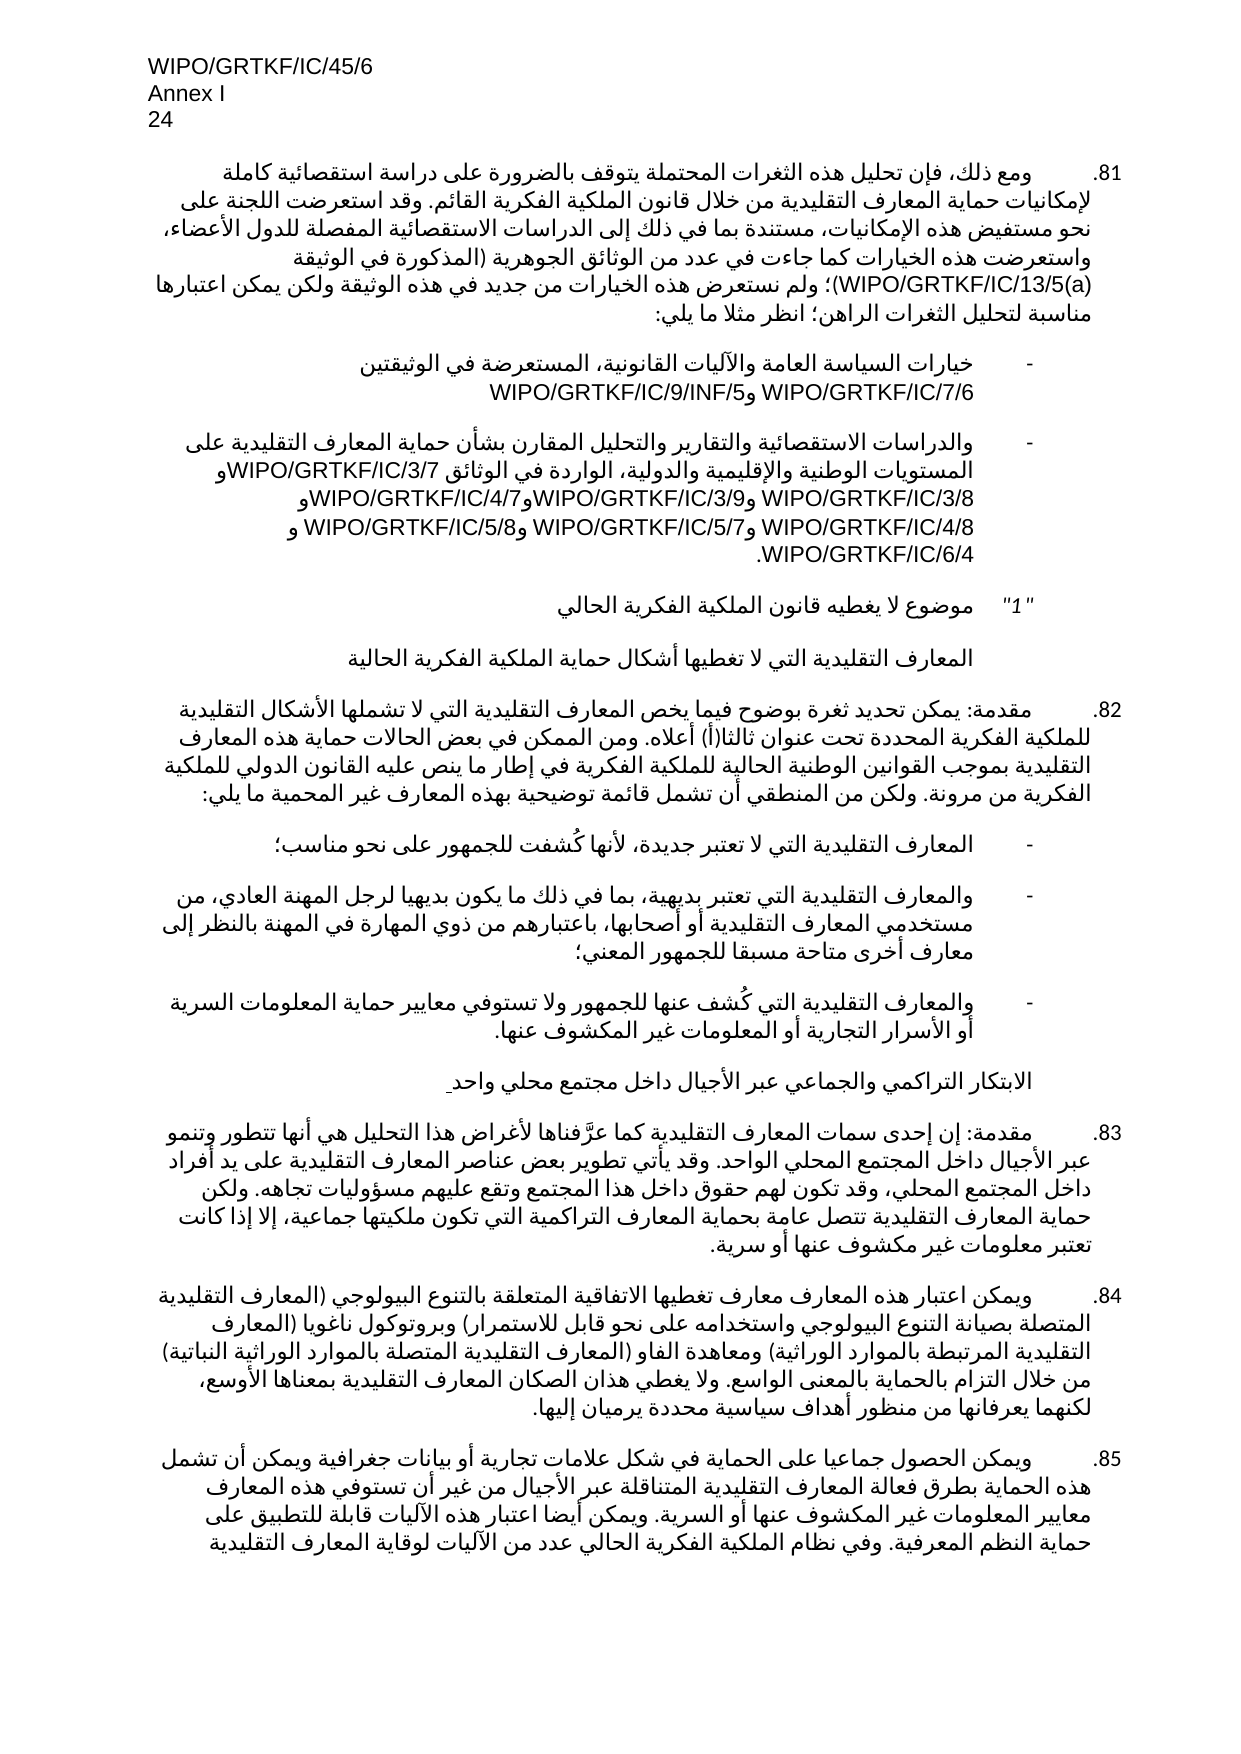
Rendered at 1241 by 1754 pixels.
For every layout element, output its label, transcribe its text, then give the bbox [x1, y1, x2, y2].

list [148, 1444, 1092, 1556]
text - والدراسات الاستقصائية والتقارير والتحليل المقارن بشأن حماية المعارف التقليدية على المستويات الوطنية والإقليمية والدولية، الواردة في الوثائق WIPO/GRTKF/IC/3/7و WIPO/GRTKF/IC/3/8 وWIPO/GRTKF/IC/3/9وWIPO/GRTKF/IC/4/7وWIPO/GRTKF/IC/4/8 وWIPO/GRTKF/IC/5/7 وWIPO/GRTKF/IC/5/8 وWIPO/GRTKF/IC/6/4. [148, 428, 1033, 569]
text - خيارات السياسة العامة والآليات القانونية، المستعرضة في الوثيقتين WIPO/GRTKF/IC/7/6 وWIPO/GRTKF/IC/9/INF/5 [148, 349, 1033, 406]
subtitle الابتكار التراكمي والجماعي عبر الأجيال داخل مجتمع محلي واحد [148, 1067, 1033, 1095]
text - المعارف التقليدية التي لا تعتبر جديدة، لأنها كُشفت للجمهور على نحو مناسب؛ [148, 831, 1092, 858]
subtitle "1" موضوع لا يغطيه قانون الملكية الفكرية الحالي [148, 592, 1092, 619]
list ومع ذلك، فإن تحليل هذه الثغرات المحتملة يتوقف بالضرورة على دراسة استقصائية كاملة لإمكانيات حماية المعارف التقليدية من خلال قانون الملكية الفكرية القائم. وقد استعرضت اللجنة على نحو مستفيض هذه الإمكانيات، مستندة بما في ذلك إلى الدراسات الاستقصائية المفصلة للدول الأعضاء، واستعرضت هذه الخيارات كما جاءت في عدد من الوثائق الجوهرية (المذكورة في الوثيقة WIPO/GRTKF/IC/13/5(a))؛ ولم نستعرض هذه الخيارات من جديد في هذه الوثيقة ولكن يمكن اعتبارها مناسبة لتحليل الثغرات الراهن؛ انظر مثلا ما يلي: [148, 158, 1092, 327]
list مقدمة: إن إحدى سمات المعارف التقليدية كما عرَّفناها لأغراض هذا التحليل هي أنها تتطور وتنمو عبر الأجيال داخل المجتمع المحلي الواحد. وقد يأتي تطوير بعض عناصر المعارف التقليدية على يد أفراد داخل المجتمع المحلي، وقد تكون لهم حقوق داخل هذا المجتمع وتقع عليهم مسؤوليات تجاهه. ولكن حماية المعارف التقليدية تتصل عامة بحماية المعارف التراكمية التي تكون ملكيتها جماعية، إلا إذا كانت تعتبر معلومات غير مكشوف عنها أو سرية. [148, 1118, 1092, 1258]
text - والمعارف التقليدية التي تعتبر بديهية، بما في ذلك ما يكون بديهيا لرجل المهنة العادي، من مستخدمي المعارف التقليدية أو أصحابها، باعتبارهم من ذوي المهارة في المهنة بالنظر إلى معارف أخرى متاحة مسبقا للجمهور المعني؛ [148, 881, 1033, 966]
list مقدمة: يمكن تحديد ثغرة بوضوح فيما يخص المعارف التقليدية التي لا تشملها الأشكال التقليدية للملكية الفكرية المحددة تحت عنوان ثالثا(أ) أعلاه. ومن الممكن في بعض الحالات حماية هذه المعارف التقليدية بموجب القوانين الوطنية الحالية للملكية الفكرية في إطار ما ينص عليه القانون الدولي للملكية الفكرية من مرونة. ولكن من المنطقي أن تشمل قائمة توضيحية بهذه المعارف غير المحمية ما يلي: [148, 696, 1092, 808]
text - والمعارف التقليدية التي كُشف عنها للجمهور ولا تستوفي معايير حماية المعلومات السرية أو الأسرار التجارية أو المعلومات غير المكشوف عنها. [148, 988, 1033, 1044]
subtitle المعارف التقليدية التي لا تغطيها أشكال حماية الملكية الفكرية الحالية [148, 644, 1033, 673]
list ويمكن اعتبار هذه المعارف معارف تغطيها الاتفاقية المتعلقة بالتنوع البيولوجي (المعارف التقليدية المتصلة بصيانة التنوع البيولوجي واستخدامه على نحو قابل للاستمرار) وبروتوكول ناغويا (المعارف التقليدية المرتبطة بالموارد الوراثية) ومعاهدة الفاو (المعارف التقليدية المتصلة بالموارد الوراثية النباتية) من خلال التزام بالحماية بالمعنى الواسع. ولا يغطي هذان الصكان المعارف التقليدية بمعناها الأوسع، لكنهما يعرفانها من منظور أهداف سياسية محددة يرميان إليها. [148, 1281, 1092, 1421]
